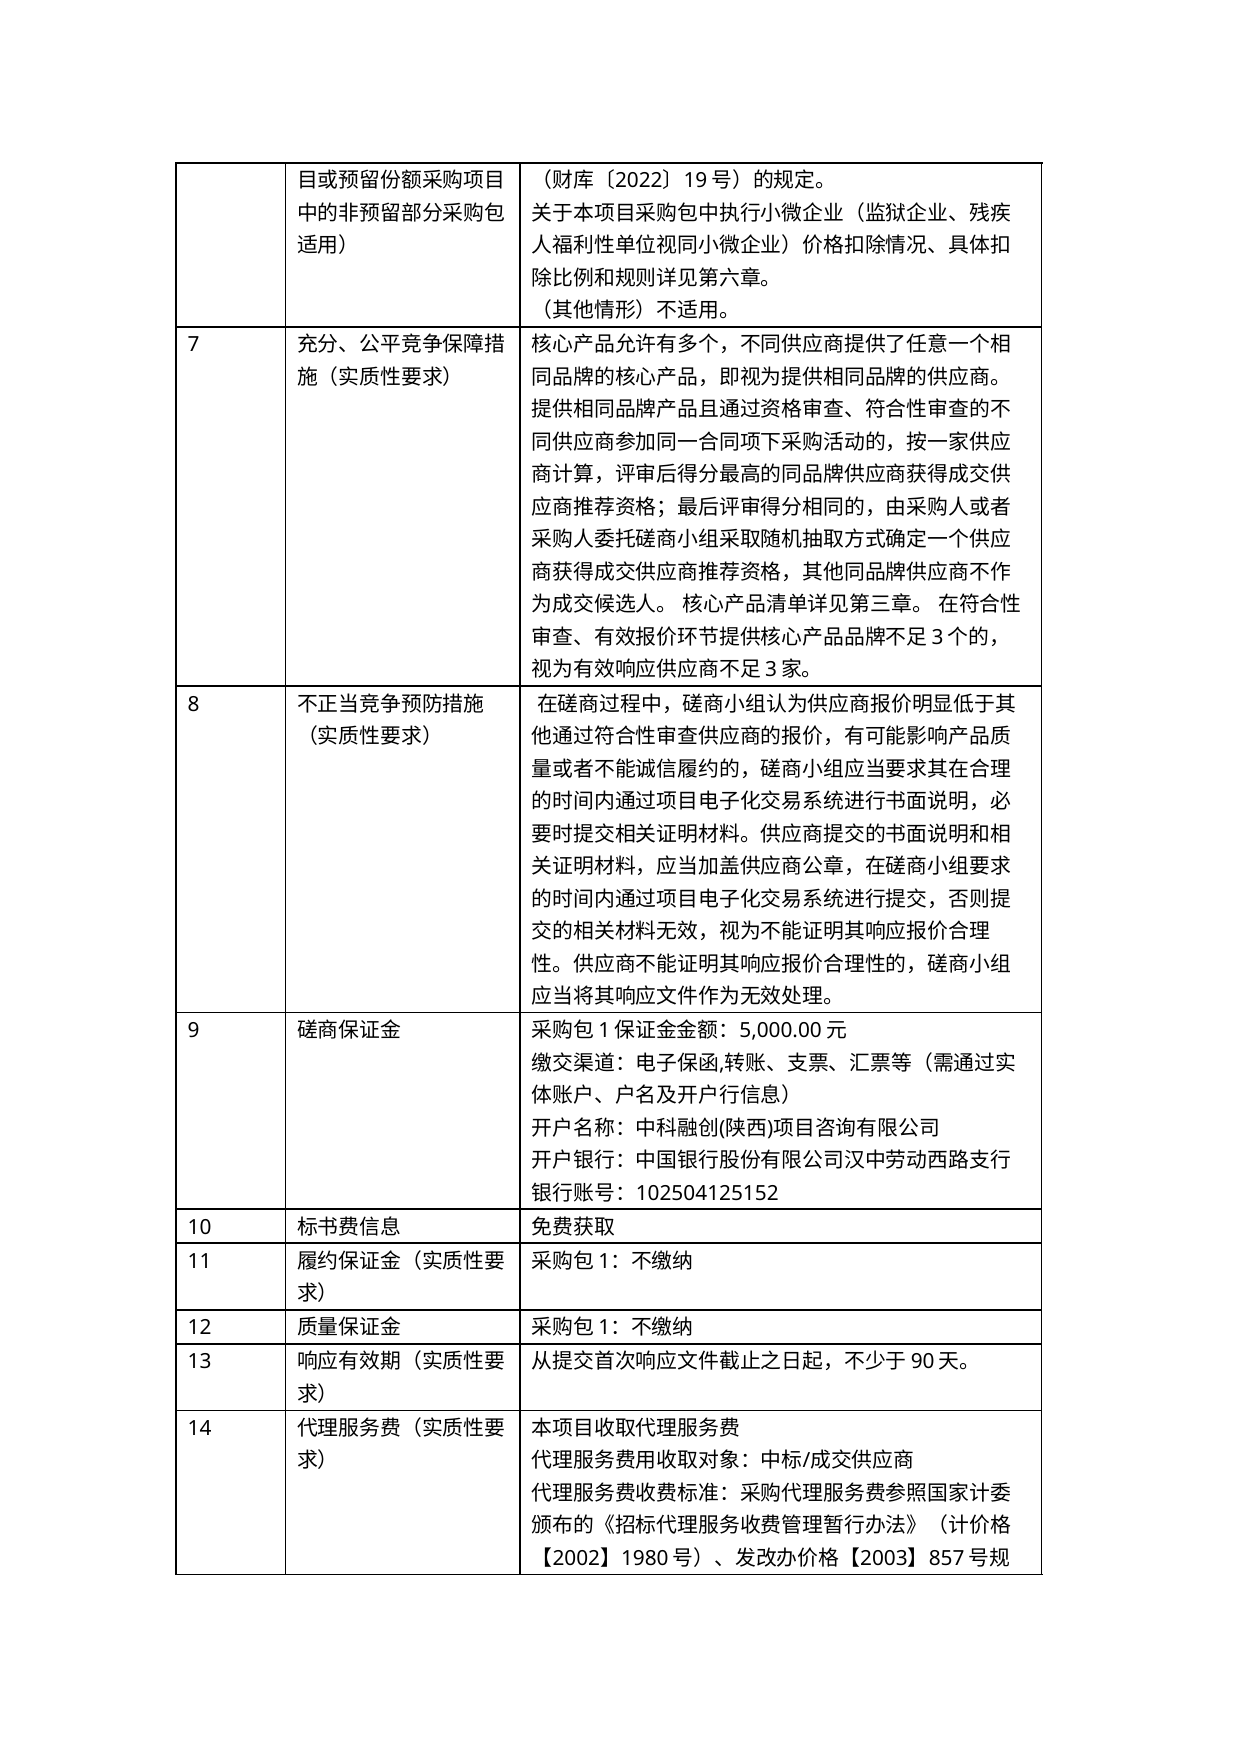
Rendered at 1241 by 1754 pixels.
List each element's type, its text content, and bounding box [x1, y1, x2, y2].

table_cell 核心产品允许有多个，不同供应商提供了任意一个相同品牌的核心产品，即视为提供相同品牌的供应商。 提供相同品牌产品且通过资格审查、符合性审查的不同供应商参加同一合同项下采购活动的，按一家供应商计算，评审后得分最高的同品牌供应商获得成交供应商推荐资格；最后评审得分相同的，由采购人或者采购人委托磋商小组采取随机抽取方式确定一个供应商获得成交供应商推荐资格，其他同品牌供应商不作为成交候选人。 核心产品清单详见第三章。 在符合性审查、有效报价环节提供核心产品品牌不足3个的，视为有效响应供应商不足3家。 [521, 328, 1041, 685]
table_cell 标书费信息 [286, 1210, 519, 1242]
table_cell 12 [177, 1311, 285, 1343]
table_cell 6 [177, 164, 285, 326]
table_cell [521, 164, 1041, 326]
table_cell 从提交首次响应文件截止之日起，不少于90天。 [521, 1345, 1041, 1409]
table_cell 11 [177, 1244, 285, 1309]
table_cell 不正当竞争预防措施 （实质性要求） [286, 687, 519, 1012]
table_cell 代理服务费（实质性要求） [286, 1411, 519, 1573]
table_cell 采购包1：不缴纳 [521, 1311, 1041, 1343]
table_cell 质量保证金 [286, 1311, 519, 1343]
table_cell 8 [177, 687, 285, 1012]
table_cell 14 [177, 1411, 285, 1573]
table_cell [521, 1411, 1041, 1573]
table_cell 采购包1保证金金额：5,000.00元 缴交渠道：电子保函,转账、支票、汇票等（需通过实体账户、户名及开户行信息） 开户名称：中科融创(陕西)项目咨询有限公司 开户银行：中国银行股份有限公司汉中劳动西路支行 银行账号：102504125152 [521, 1013, 1041, 1208]
table_cell 13 [177, 1345, 285, 1409]
table_cell 9 [177, 1013, 285, 1208]
table_cell 充分、公平竞争保障措施（实质性要求） [286, 328, 519, 685]
table_cell 10 [177, 1210, 285, 1242]
table_cell 响应有效期（实质性要求） [286, 1345, 519, 1409]
table_cell 履约保证金（实质性要求） [286, 1244, 519, 1309]
table_cell 采购包1：不缴纳 [521, 1244, 1041, 1309]
table_cell 在磋商过程中，磋商小组认为供应商报价明显低于其他通过符合性审查供应商的报价，有可能影响产品质量或者不能诚信履约的，磋商小组应当要求其在合理的时间内通过项目电子化交易系统进行书面说明，必要时提交相关证明材料。供应商提交的书面说明和相关证明材料，应当加盖供应商公章，在磋商小组要求的时间内通过项目电子化交易系统进行提交，否则提交的相关材料无效，视为不能证明其响应报价合理性。供应商不能证明其响应报价合理性的，磋商小组应当将其响应文件作为无效处理。 [521, 687, 1041, 1012]
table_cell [286, 164, 519, 326]
table_cell 磋商保证金 [286, 1013, 519, 1208]
table_cell 免费获取 [521, 1210, 1041, 1242]
table_cell 7 [177, 328, 285, 685]
